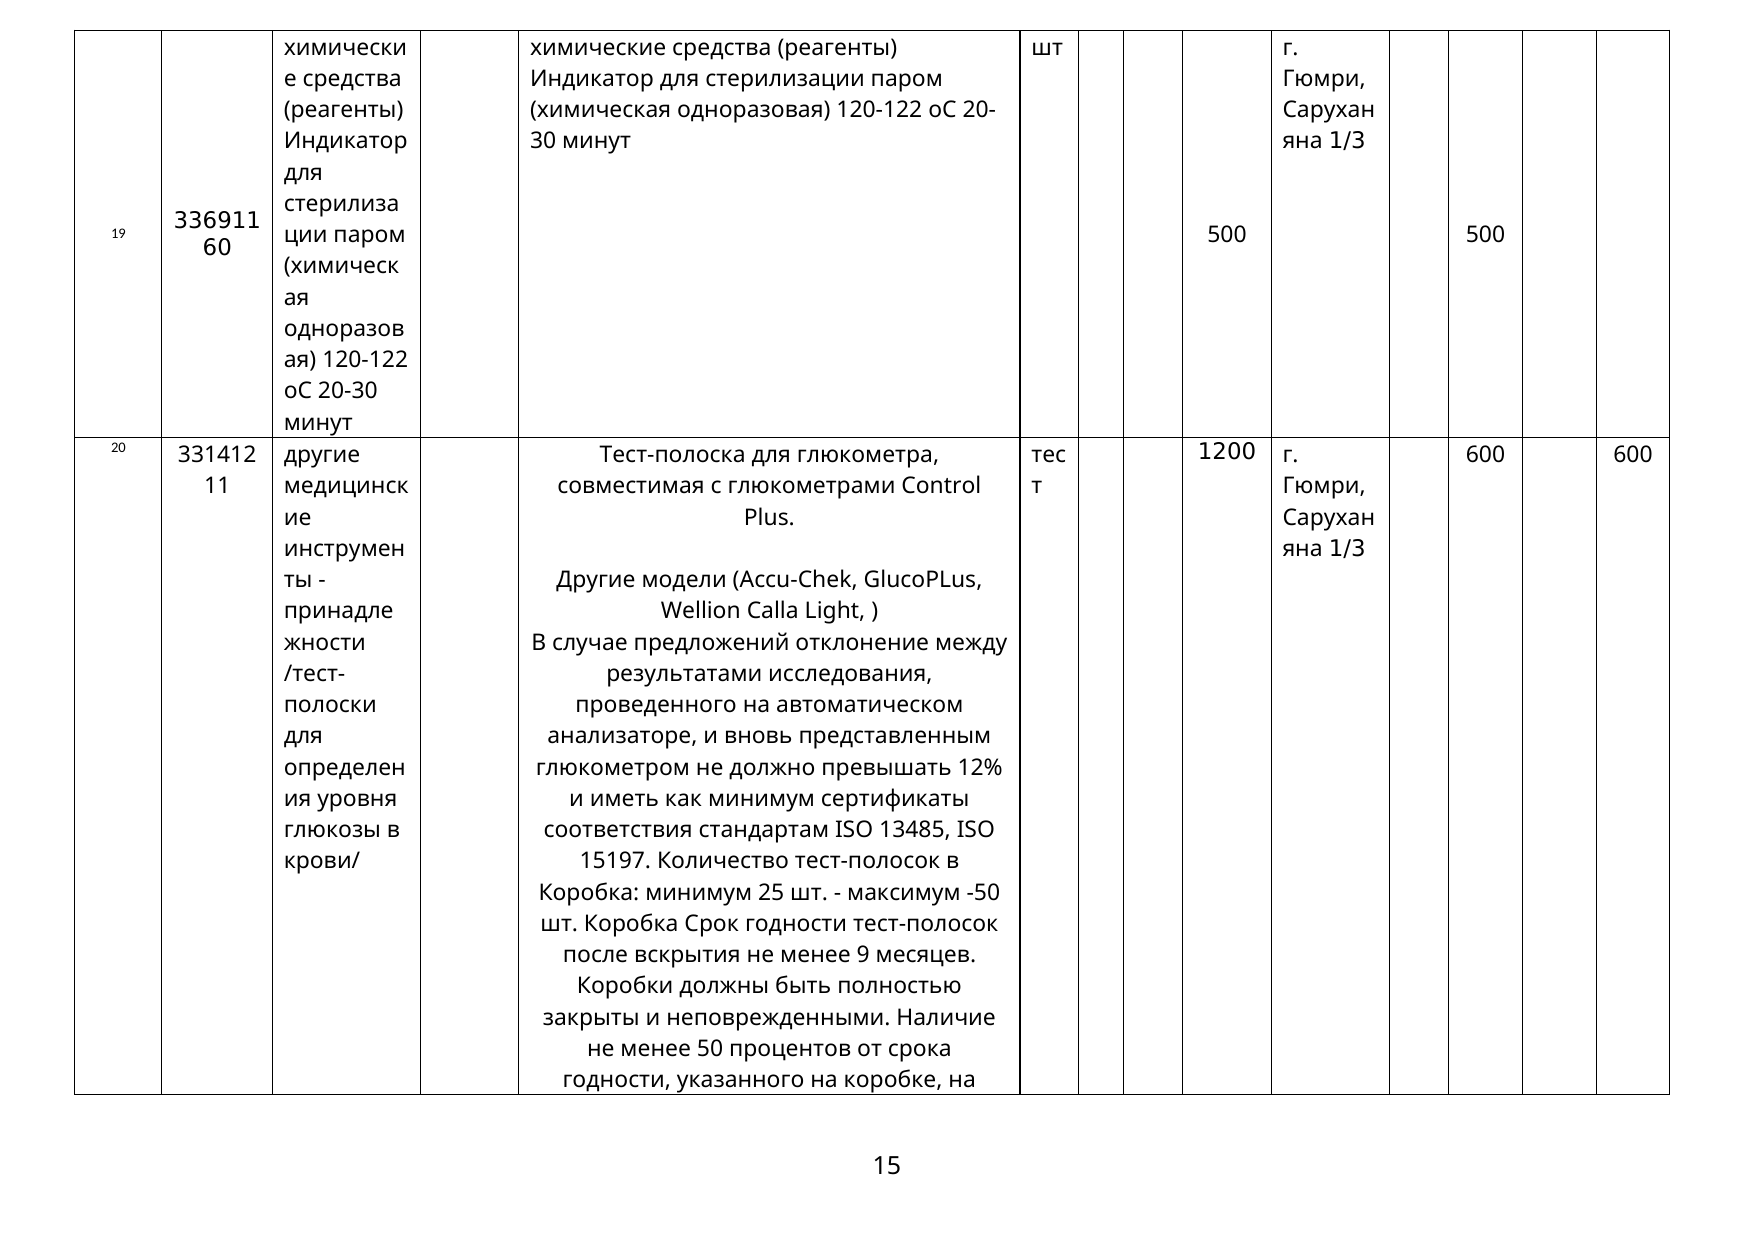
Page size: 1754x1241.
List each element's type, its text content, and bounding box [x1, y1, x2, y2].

table_cell 19 [75, 31, 161, 437]
table_cell [1079, 31, 1123, 437]
table_cell 33691160 [162, 31, 272, 437]
table_cell [421, 31, 518, 437]
table_cell 600 [1597, 438, 1669, 1094]
table_cell [1523, 438, 1596, 1094]
table_cell 33141211 [162, 438, 272, 1094]
table_cell химические средства (реагенты) Индикатор для стерилизации паром (химическая одноразовая) 120-122 оС 20-30 минут [519, 31, 1019, 437]
table_cell [421, 438, 518, 1094]
table_cell 500 [1183, 31, 1271, 437]
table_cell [1272, 31, 1389, 437]
table_cell [1597, 31, 1669, 437]
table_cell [273, 438, 420, 1094]
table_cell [1272, 438, 1389, 1094]
table_cell химические средства (реагенты) Индикатор для стерилизации паром (химическая одноразовая) 120-122 оС 20-30 минут [273, 31, 420, 437]
table_cell 1200 [1183, 438, 1271, 1094]
table_cell [1523, 31, 1596, 437]
table_cell 20 [75, 438, 161, 1094]
table_cell [1390, 438, 1448, 1094]
table_cell 500 [1449, 31, 1522, 437]
table_cell [1124, 438, 1182, 1094]
table_cell тест [1021, 438, 1078, 1094]
table_cell шт [1021, 31, 1078, 437]
table_cell [1390, 31, 1448, 437]
table_cell [1079, 438, 1123, 1094]
table_cell [1124, 31, 1182, 437]
table_cell 600 [1449, 438, 1522, 1094]
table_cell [519, 438, 1019, 1094]
